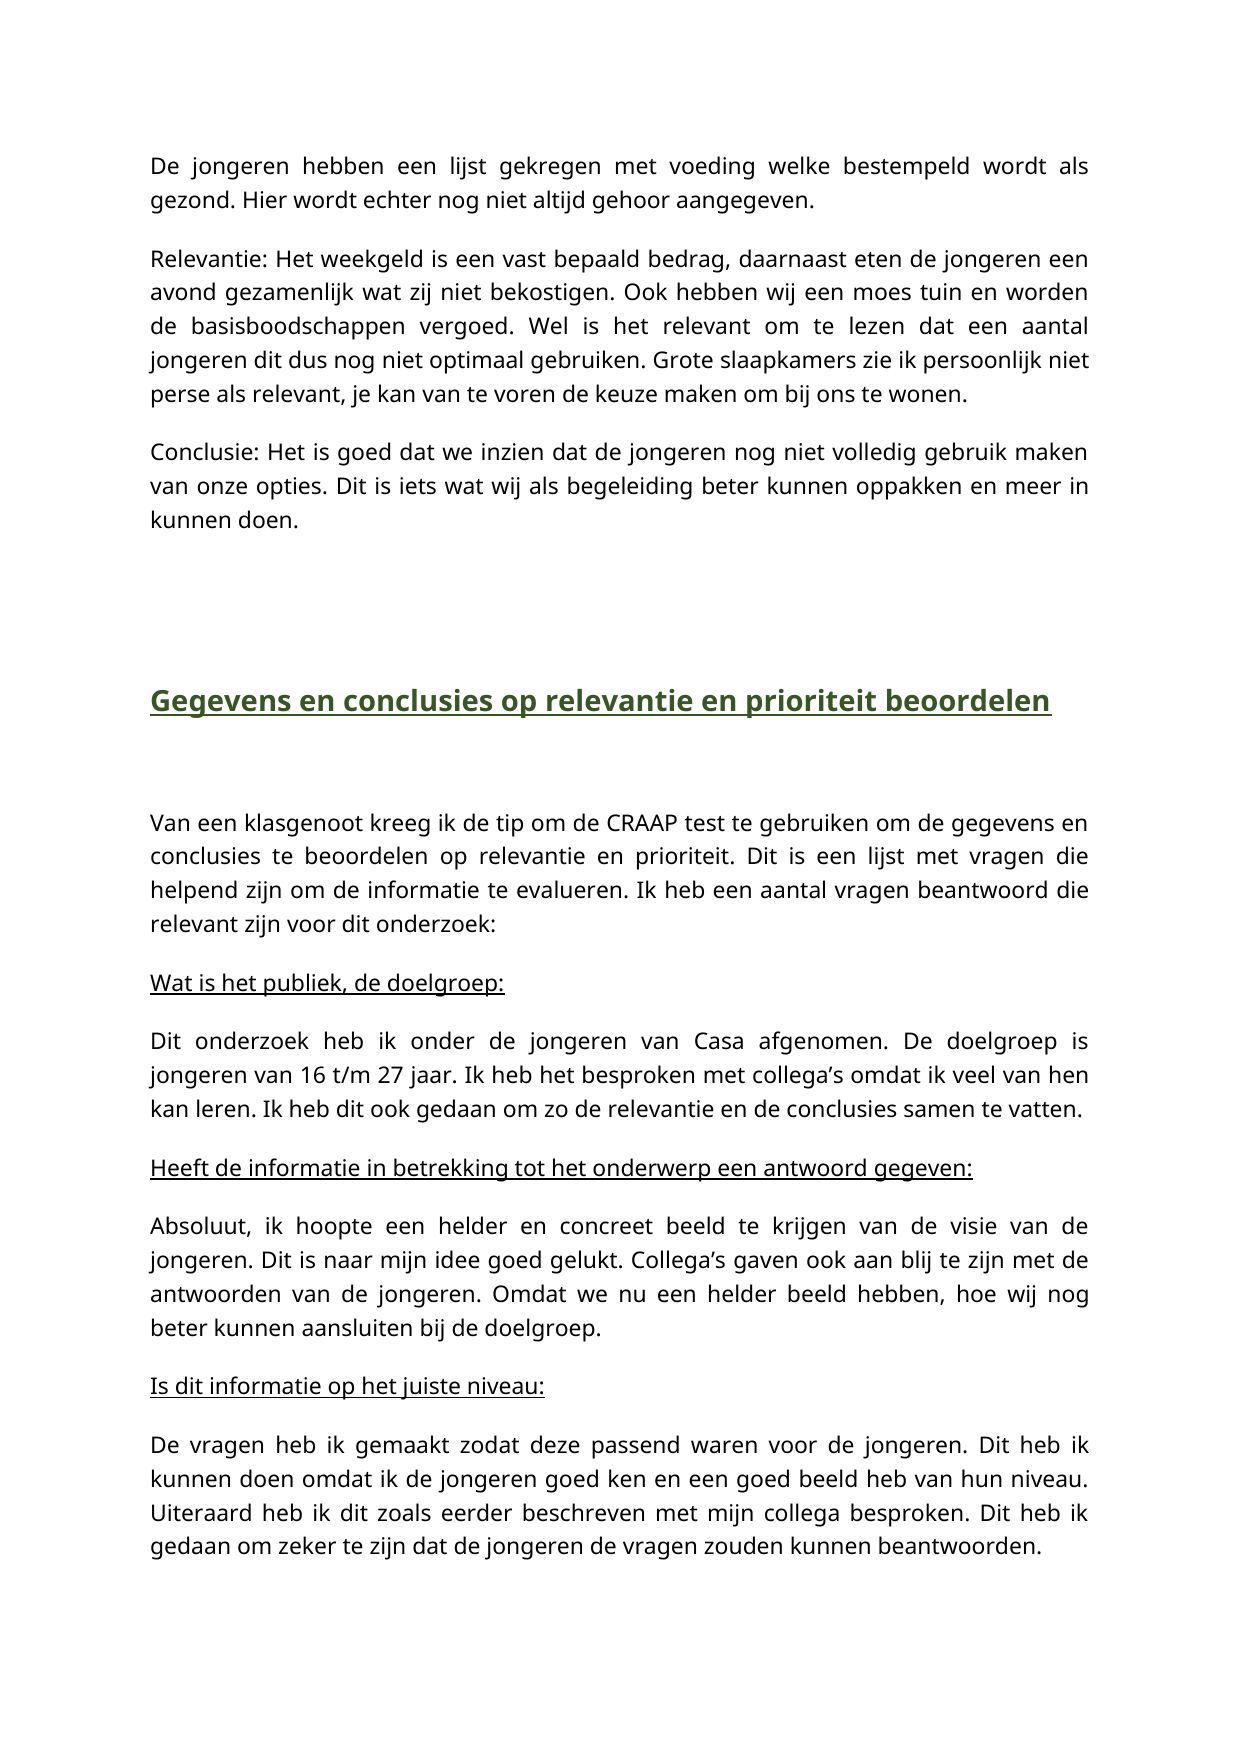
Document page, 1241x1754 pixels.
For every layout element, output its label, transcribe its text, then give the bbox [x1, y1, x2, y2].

text Is dit informatie op het juiste niveau: [150, 1370, 1090, 1402]
text Absoluut, ik hoopte een helder en concreet beeld te krijgen van de visie van de jongeren. Dit is naar mijn idee goed gelukt. Collega’s gaven ook aan blij te zijn met de antwoorden van de jongeren. Omdat we nu een helder beeld hebben, hoe wij nog beter kunnen aansluiten bij de doelgroep. [150, 1210, 1090, 1343]
text Gegevens en conclusies op relevantie en prioriteit beoordelen [150, 680, 1090, 720]
text Dit onderzoek heb ik onder de jongeren van Casa afgenomen. De doelgroep is jongeren van 16 t/m 27 jaar. Ik heb het besproken met collega’s omdat ik veel van hen kan leren. Ik heb dit ook gedaan om zo de relevantie en de conclusies samen te vatten. [150, 1025, 1090, 1124]
text Wat is het publiek, de doelgroep: [150, 967, 1090, 998]
text Van een klasgenoot kreeg ik de tip om de CRAAP test te gebruiken om de gegevens en conclusies te beoordelen op relevantie en prioriteit. Dit is een lijst met vragen die helpend zijn om de informatie te evalueren. Ik heb een aantal vragen beantwoord die relevant zijn voor dit onderzoek: [150, 807, 1090, 939]
text Conclusie: Het is goed dat we inzien dat de jongeren nog niet volledig gebruik maken van onze opties. Dit is iets wat wij als begeleiding beter kunnen oppakken en meer in kunnen doen. [150, 436, 1090, 535]
text De vragen heb ik gemaakt zodat deze passend waren voor de jongeren. Dit heb ik kunnen doen omdat ik de jongeren goed ken en een goed beeld heb van hun niveau. Uiteraard heb ik dit zoals eerder beschreven met mijn collega besproken. Dit heb ik gedaan om zeker te zijn dat de jongeren de vragen zouden kunnen beantwoorden. [150, 1429, 1090, 1562]
text Heeft de informatie in betrekking tot het onderwerp een antwoord gegeven: [150, 1152, 1090, 1183]
text De jongeren hebben een lijst gekregen met voeding welke bestempeld wordt als gezond. Hier wordt echter nog niet altijd gehoor aangegeven. [150, 150, 1090, 215]
text Relevantie: Het weekgeld is een vast bepaald bedrag, daarnaast eten de jongeren een avond gezamenlijk wat zij niet bekostigen. Ook hebben wij een moes tuin en worden de basisboodschappen vergoed. Wel is het relevant om te lezen dat een aantal jongeren dit dus nog niet optimaal gebruiken. Grote slaapkamers zie ik persoonlijk niet perse als relevant, je kan van te voren de keuze maken om bij ons te wonen. [150, 242, 1090, 409]
